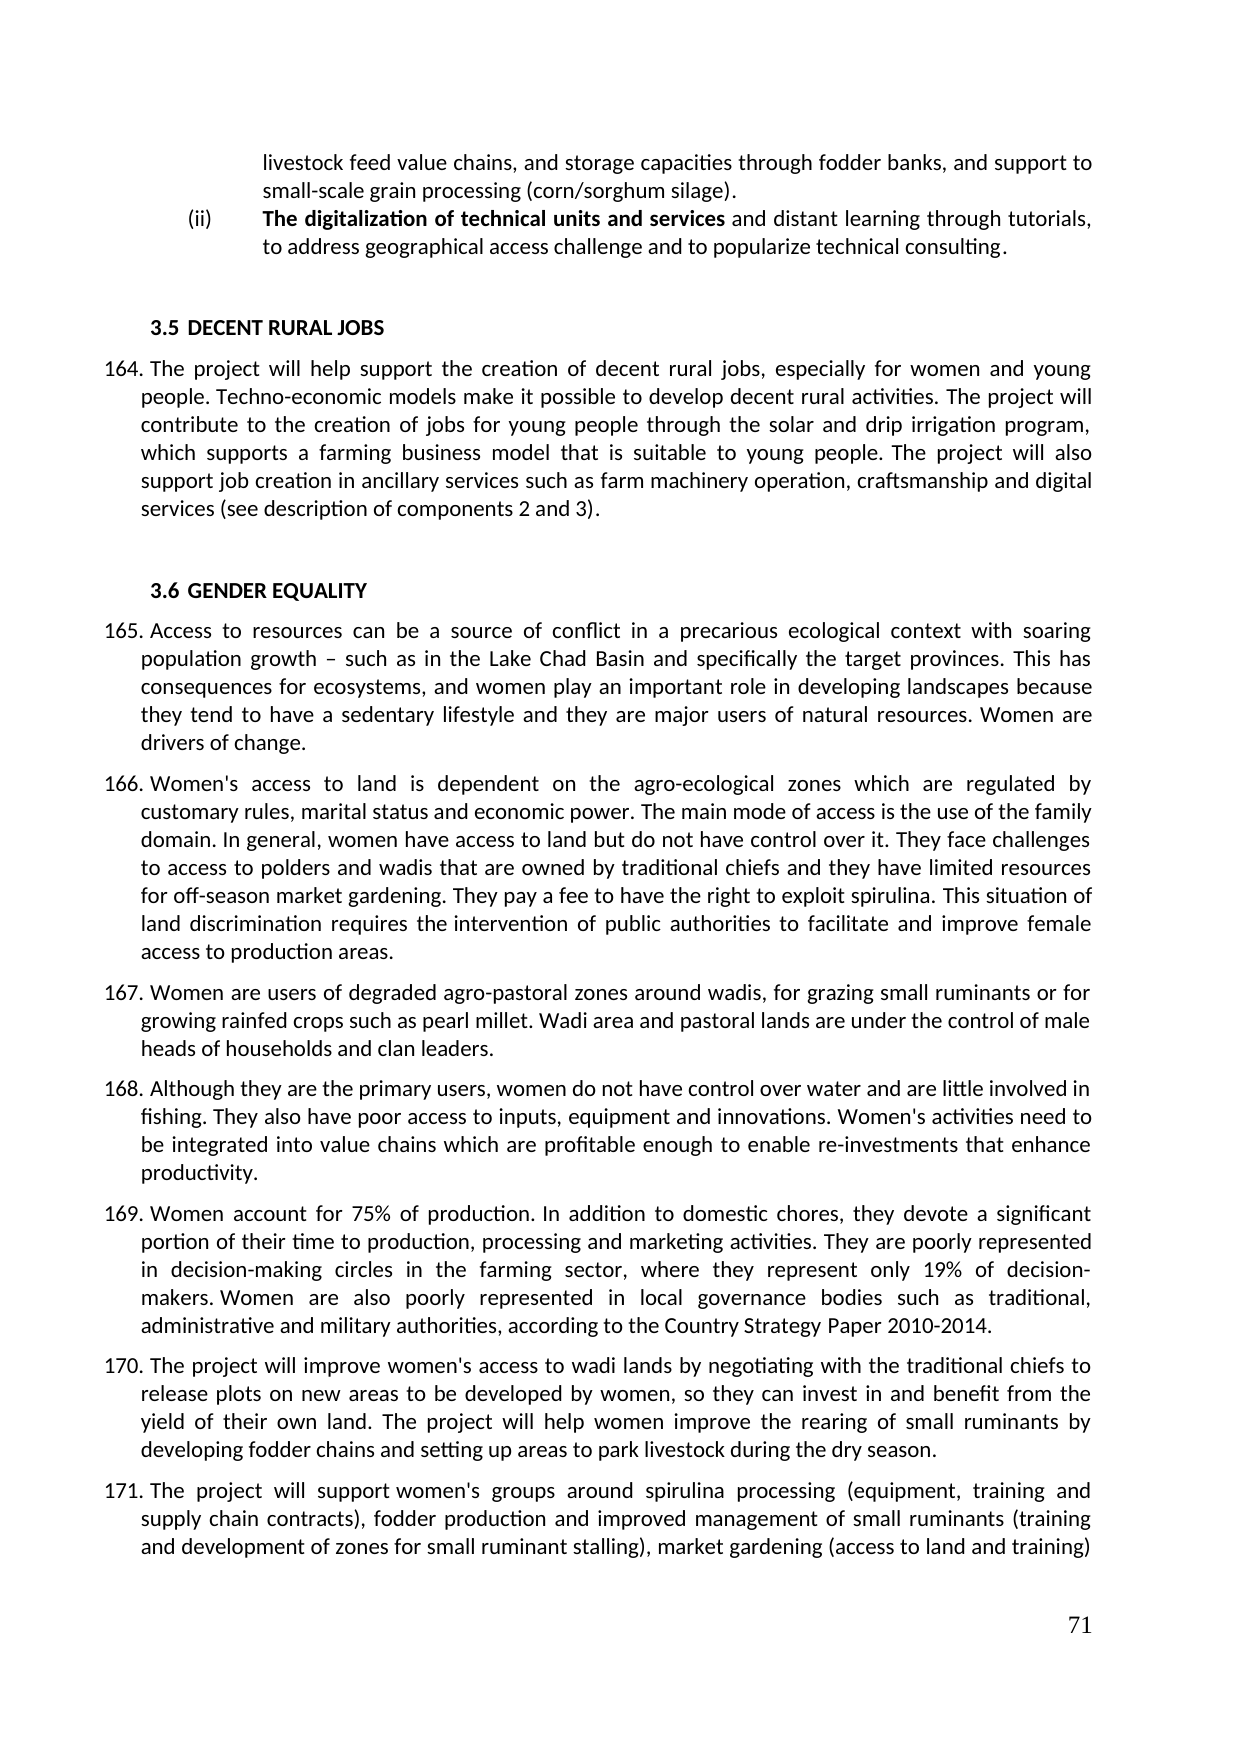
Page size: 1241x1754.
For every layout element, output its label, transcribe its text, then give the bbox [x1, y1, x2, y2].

subtitle GENDER EQUALITY [150, 576, 1092, 604]
list Women account for 75% of production. In addition to domestic chores, they devote a significant portion of their time to production, processing and marketing activities. They are poorly represented in decision-making circles in the farming sector, where they represent only 19% of decision-makers. Women are also poorly represented in local governance bodies such as traditional, administrative and military authorities, according to the Country Strategy Paper 2010-2014. [103, 1199, 1092, 1339]
list Access to resources can be a source of conflict in a precarious ecological context with soaring population growth – such as in the Lake Chad Basin and specifically the target provinces. This has consequences for ecosystems, and women play an important role in developing landscapes because they tend to have a sedentary lifestyle and they are major users of natural resources. Women are drivers of change. [103, 616, 1092, 757]
list Although they are the primary users, women do not have control over water and are little involved in fishing. They also have poor access to inputs, equipment and innovations. Women's activities need to be integrated into value chains which are profitable enough to enable re-investments that enhance productivity. [103, 1074, 1092, 1186]
subtitle DECENT RURAL JOBS [150, 313, 1092, 342]
list The project will improve women's access to wadi lands by negotiating with the traditional chiefs to release plots on new areas to be developed by women, so they can invest in and benefit from the yield of their own land. The project will help women improve the rearing of small ruminants by developing fodder chains and setting up areas to park livestock during the dry season. [103, 1351, 1092, 1463]
list The project will help support the creation of decent rural jobs, especially for women and young people. Techno-economic models make it possible to develop decent rural activities. The project will contribute to the creation of jobs for young people through the solar and drip irrigation program, which supports a farming business model that is suitable to young people. The project will also support job creation in ancillary services such as farm machinery operation, craftsmanship and digital services (see description of components 2 and 3). [103, 354, 1092, 522]
list The digitalization of technical units and services and distant learning through tutorials, to address geographical access challenge and to popularize technical consulting. [187, 204, 1092, 260]
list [103, 1476, 1092, 1560]
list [187, 148, 1092, 204]
list Women's access to land is dependent on the agro-ecological zones which are regulated by customary rules, marital status and economic power. The main mode of access is the use of the family domain. In general, women have access to land but do not have control over it. They face challenges to access to polders and wadis that are owned by traditional chiefs and they have limited resources for off-season market gardening. They pay a fee to have the right to exploit spirulina. This situation of land discrimination requires the intervention of public authorities to facilitate and improve female access to production areas. [103, 769, 1092, 965]
list Women are users of degraded agro-pastoral zones around wadis, for grazing small ruminants or for growing rainfed crops such as pearl millet. Wadi area and pastoral lands are under the control of male heads of households and clan leaders. [103, 978, 1092, 1062]
